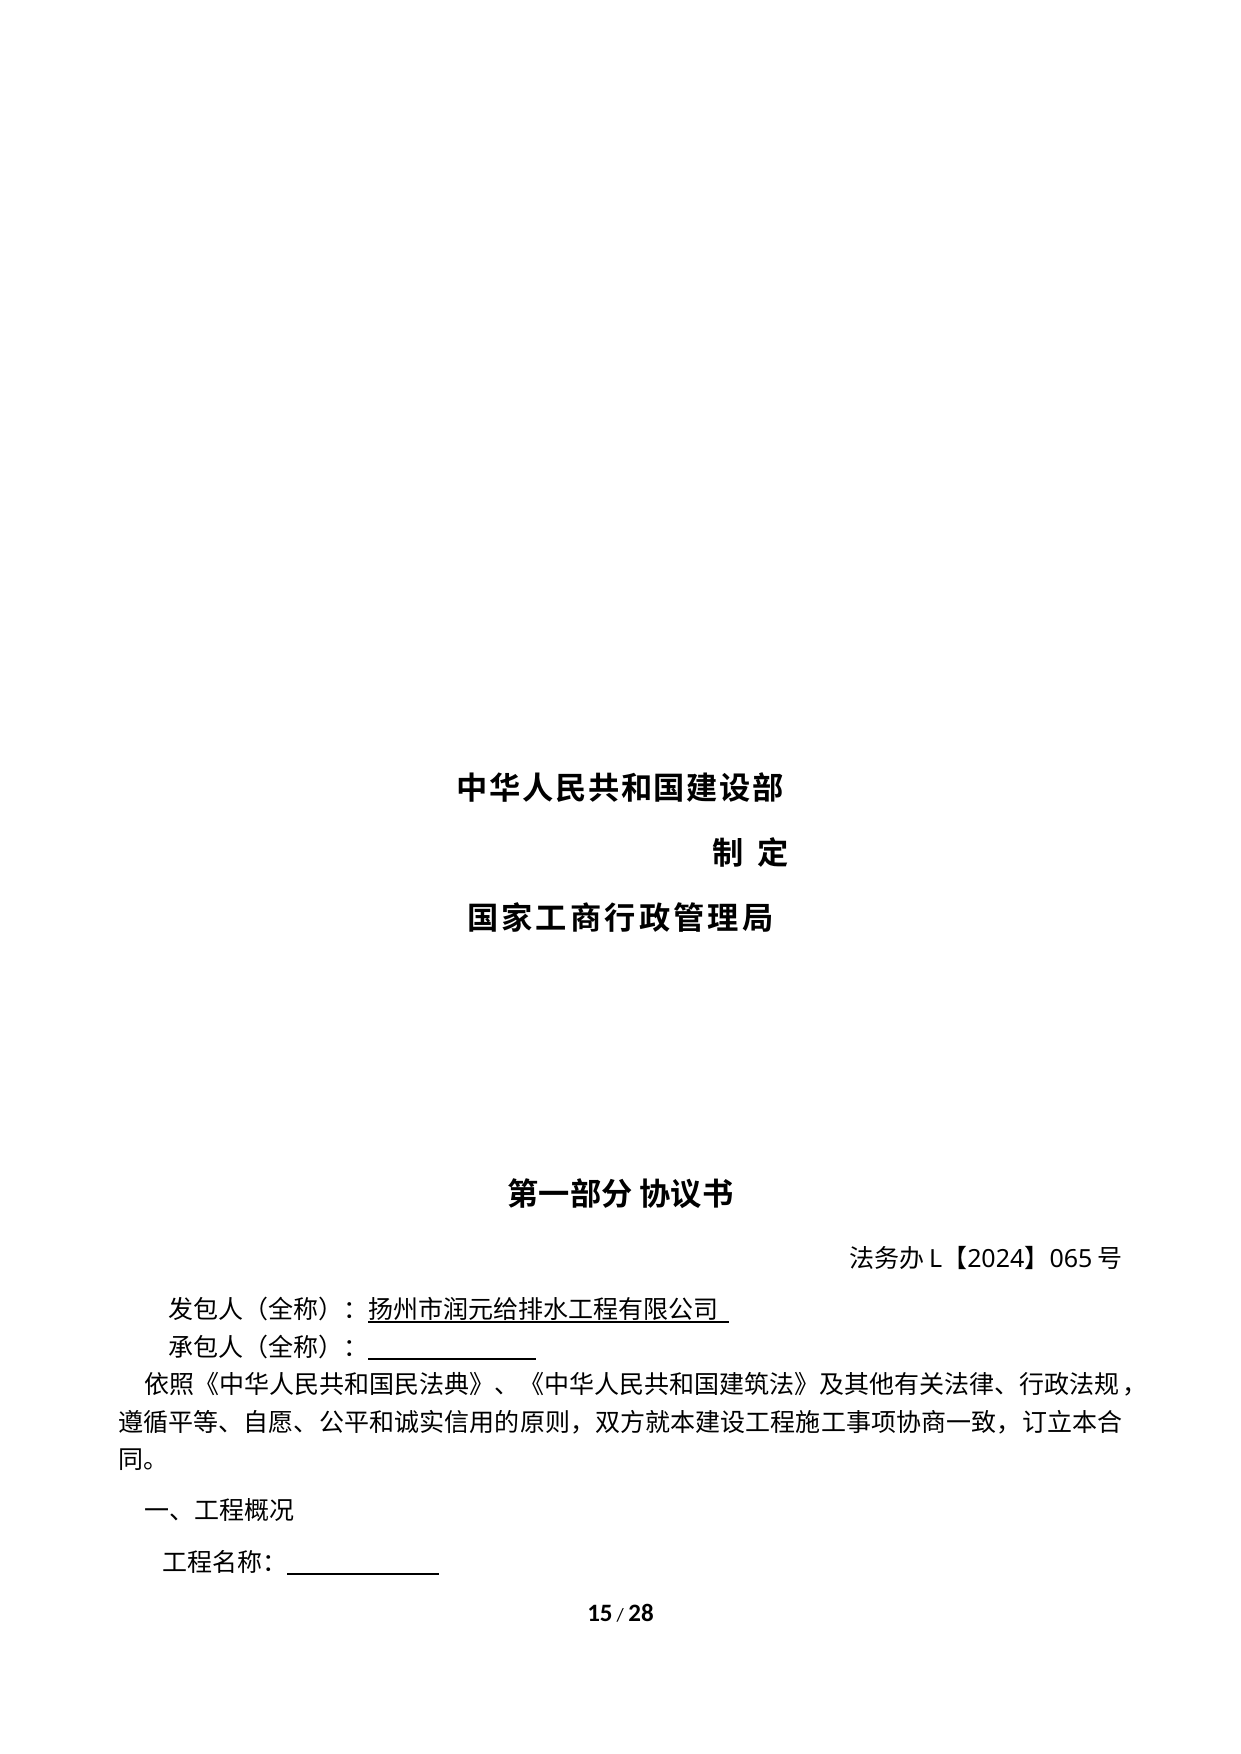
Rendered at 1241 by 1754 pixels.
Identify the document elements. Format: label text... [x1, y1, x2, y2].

text 第一部分 协议书 [118, 1159, 1122, 1224]
text 国家工商行政管理局 [118, 883, 1122, 948]
text 承包人（全称）： [118, 1326, 1122, 1364]
text 法务办L【2024】065号 [118, 1224, 1122, 1289]
text 发包人（全称）：扬州市润元给排水工程有限公司 [118, 1289, 1122, 1326]
text 依照《中华人民共和国民法典》、《中华人民共和国建筑法》及其他有关法律、行政法规，遵循平等、自愿、公平和诚实信用的原则，双方就本建设工程施工事项协商一致，订立本合同。 [118, 1364, 1122, 1476]
text 制 定 [118, 818, 1122, 883]
text 中华人民共和国建设部 [118, 753, 1122, 818]
text 工程名称： [118, 1541, 1122, 1579]
text 一、工程概况 [118, 1476, 1122, 1541]
